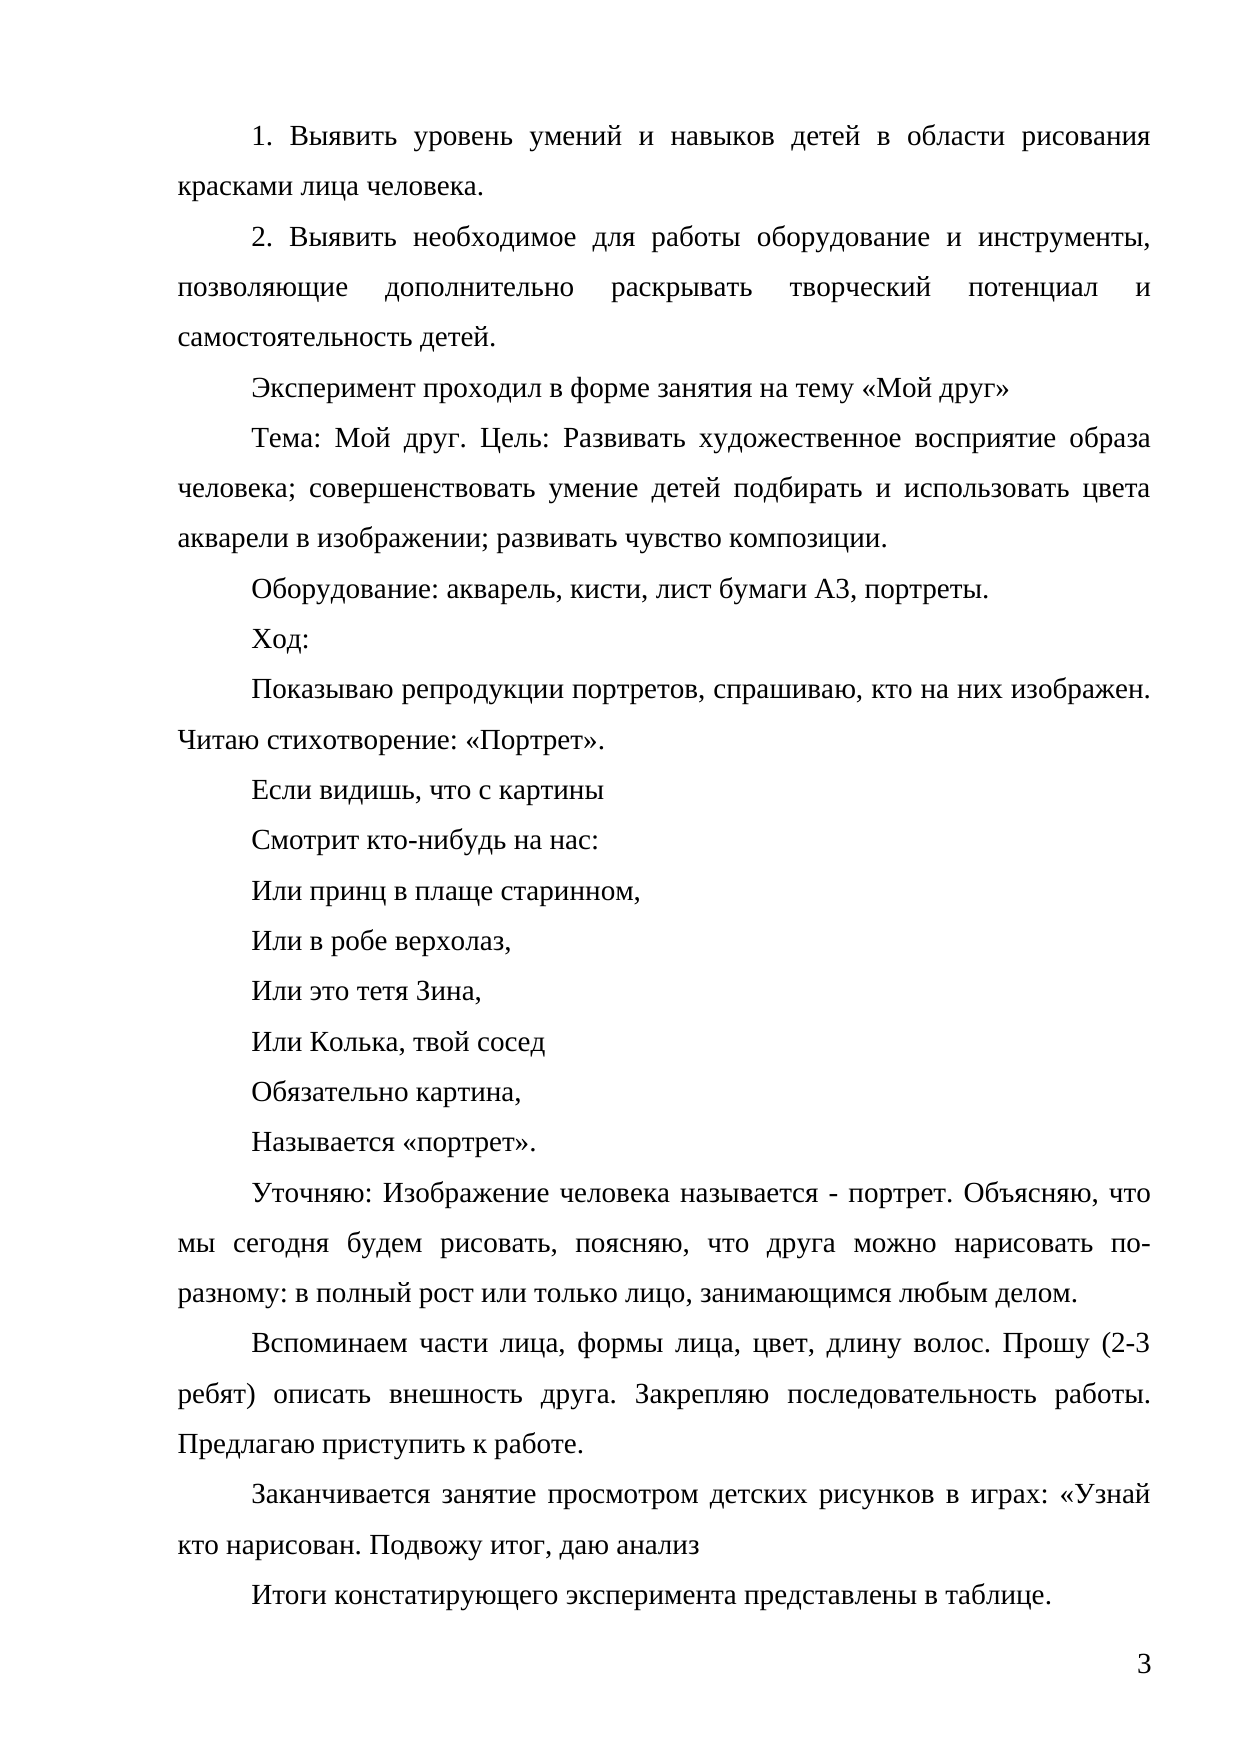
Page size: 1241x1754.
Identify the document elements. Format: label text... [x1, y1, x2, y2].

text 2. Выявить необходимое для работы оборудование и инструменты, позволяющие дополнительно раскрывать творческий потенциал и самостоятельность детей. [177, 219, 1152, 353]
text Тема: Мой друг. Цель: Развивать художественное восприятие образа человека; совершенствовать умение детей подбирать и использовать цвета акварели в изображении; развивать чувство композиции. [177, 420, 1152, 554]
text Смотрит кто-нибудь на нас: [177, 822, 1152, 856]
text Итоги констатирующего эксперимента представлены в таблице. [177, 1577, 1152, 1611]
text 1. Выявить уровень умений и навыков детей в области рисования красками лица человека. [177, 118, 1152, 202]
text Показываю репродукции портретов, спрашиваю, кто на них изображен. Читаю стихотворение: «Портрет». [177, 672, 1152, 755]
text Если видишь, что с картины [177, 772, 1152, 806]
text Или в робе верхолаз, [177, 923, 1152, 957]
text Обязательно картина, [177, 1074, 1152, 1108]
text Или это тетя Зина, [177, 973, 1152, 1007]
text Ход: [177, 621, 1152, 655]
text Или Колька, твой сосед [177, 1024, 1152, 1057]
text Называется «портрет». [177, 1124, 1152, 1158]
text Вспоминаем части лица, формы лица, цвет, длину волос. Прошу (2-3 ребят) описать внешность друга. Закрепляю последовательность работы. Предлагаю приступить к работе. [177, 1326, 1152, 1460]
text Эксперимент проходил в форме занятия на тему «Мой друг» [177, 370, 1152, 403]
text Или принц в плаще старинном, [177, 873, 1152, 906]
text Уточняю: Изображение человека называется - портрет. Объясняю, что мы сегодня будем рисовать, поясняю, что друга можно нарисовать по-разному: в полный рост или только лицо, занимающимся любым делом. [177, 1175, 1152, 1309]
text Заканчивается занятие просмотром детских рисунков в играх: «Узнай кто нарисован. Подвожу итог, даю анализ [177, 1477, 1152, 1560]
text Оборудование: акварель, кисти, лист бумаги А3, портреты. [177, 571, 1152, 604]
